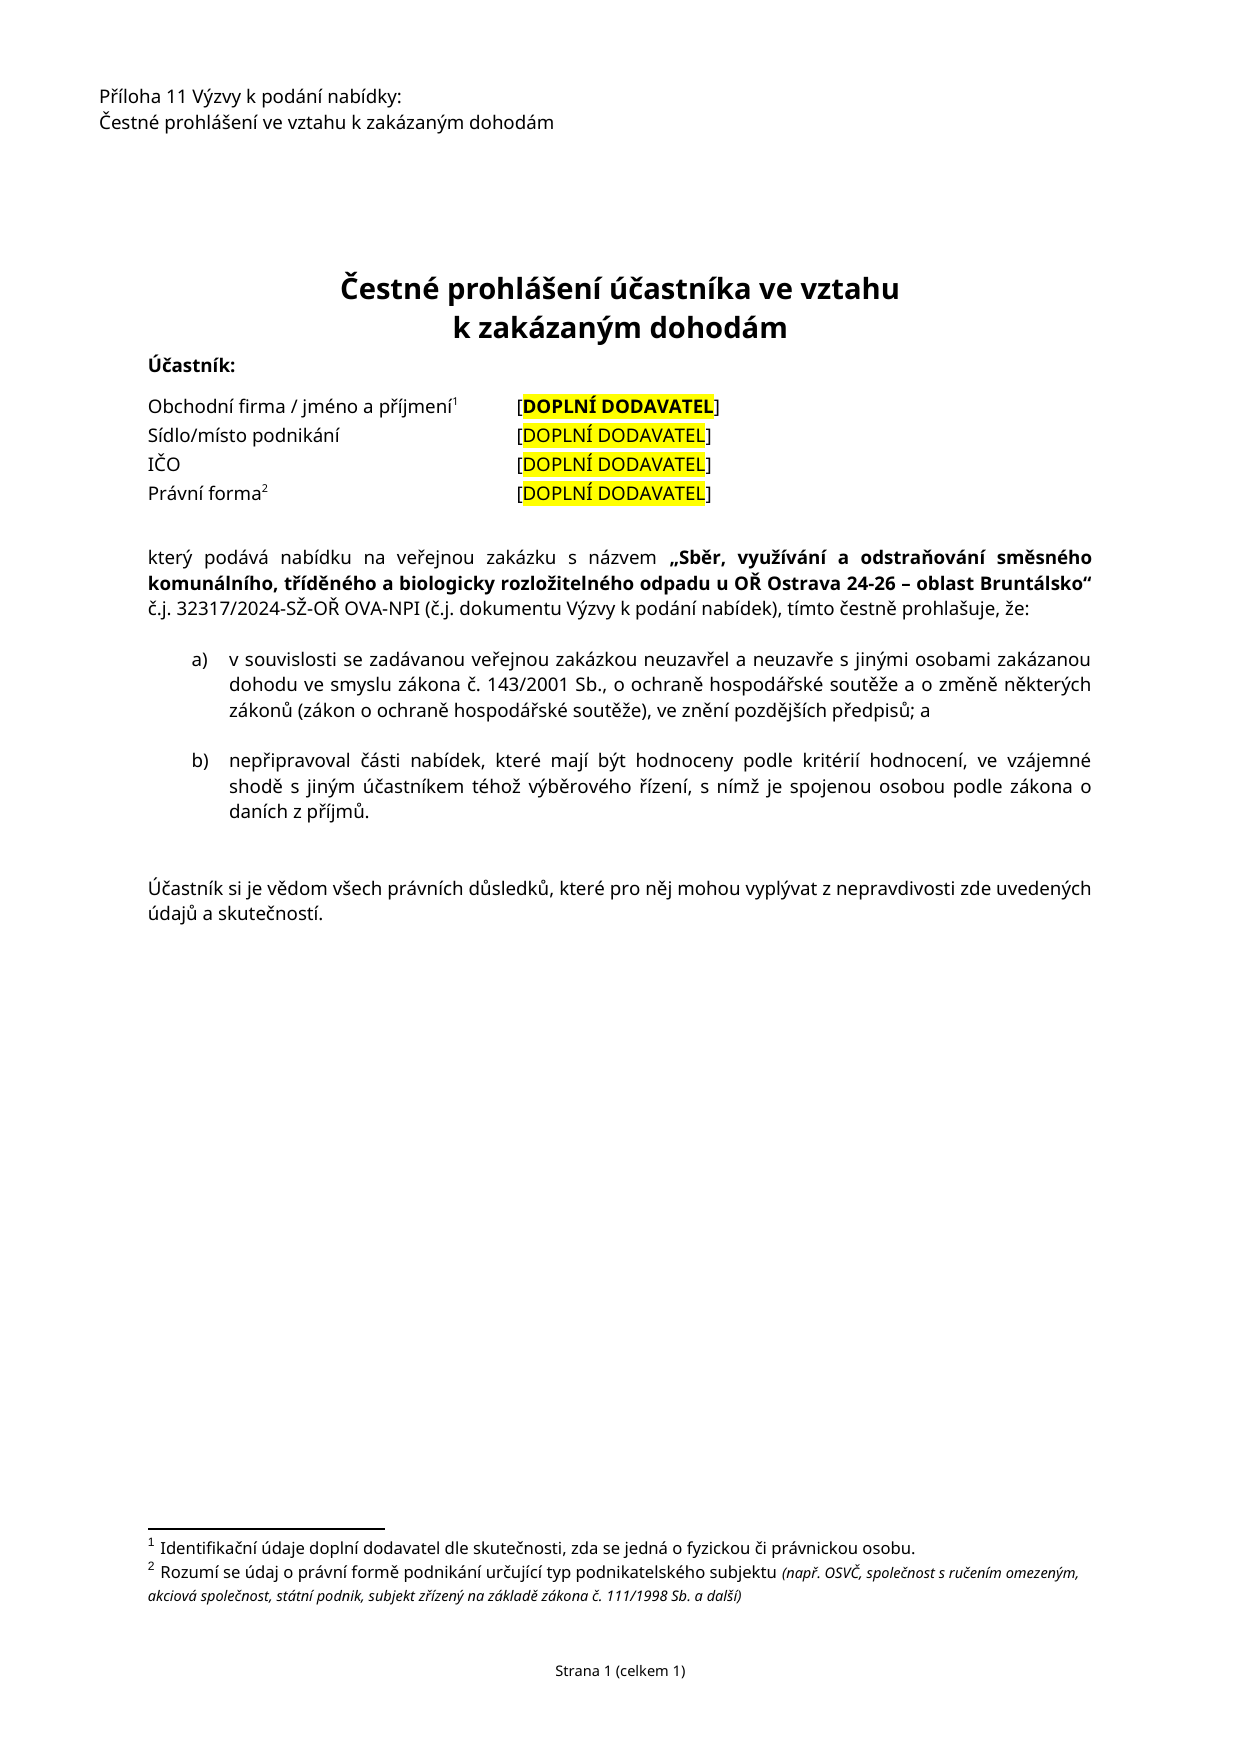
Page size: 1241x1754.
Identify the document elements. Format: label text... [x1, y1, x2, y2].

text Právní forma [148, 478, 1093, 507]
text Účastník si je vědom všech právních důsledků, které pro něj mohou vyplývat z nepravdivosti zde uvedených údajů a skutečností. [148, 875, 1093, 926]
text který podává nabídku na veřejnou zakázku s názvem „Sběr, využívání a odstraňování směsného komunálního, tříděného a biologicky rozložitelného odpadu u OŘ Ostrava 24-26 – oblast Bruntálsko“ č.j. 32317/2024-SŽ-OŘ OVA-NPI (č.j. dokumentu Výzvy k podání nabídek), tímto čestně prohlašuje, že: [148, 545, 1093, 621]
text Účastník: [148, 347, 1093, 378]
list v souvislosti se zadávanou veřejnou zakázkou neuzavřel a neuzavře s jinými osobami zakázanou dohodu ve smyslu zákona č. 143/2001 Sb., o ochraně hospodářské soutěže a o změně některých zákonů (zákon o ochraně hospodářské soutěže), ve znění pozdějších předpisů; a [191, 646, 1093, 723]
text Obchodní firma / jméno a příjmení [148, 391, 1093, 420]
title Čestné prohlášení účastníka ve vztahu [148, 268, 1093, 308]
text Sídlo/místo podnikání [DOPLNÍ DODAVATEL] [148, 420, 1093, 449]
list nepřipravoval části nabídek, které mají být hodnoceny podle kritérií hodnocení, ve vzájemné shodě s jiným účastníkem téhož výběrového řízení, s nímž je spojenou osobou podle zákona o daních z příjmů. [191, 748, 1093, 824]
text IČO [148, 449, 1093, 478]
text k zakázaným dohodám [148, 308, 1093, 347]
